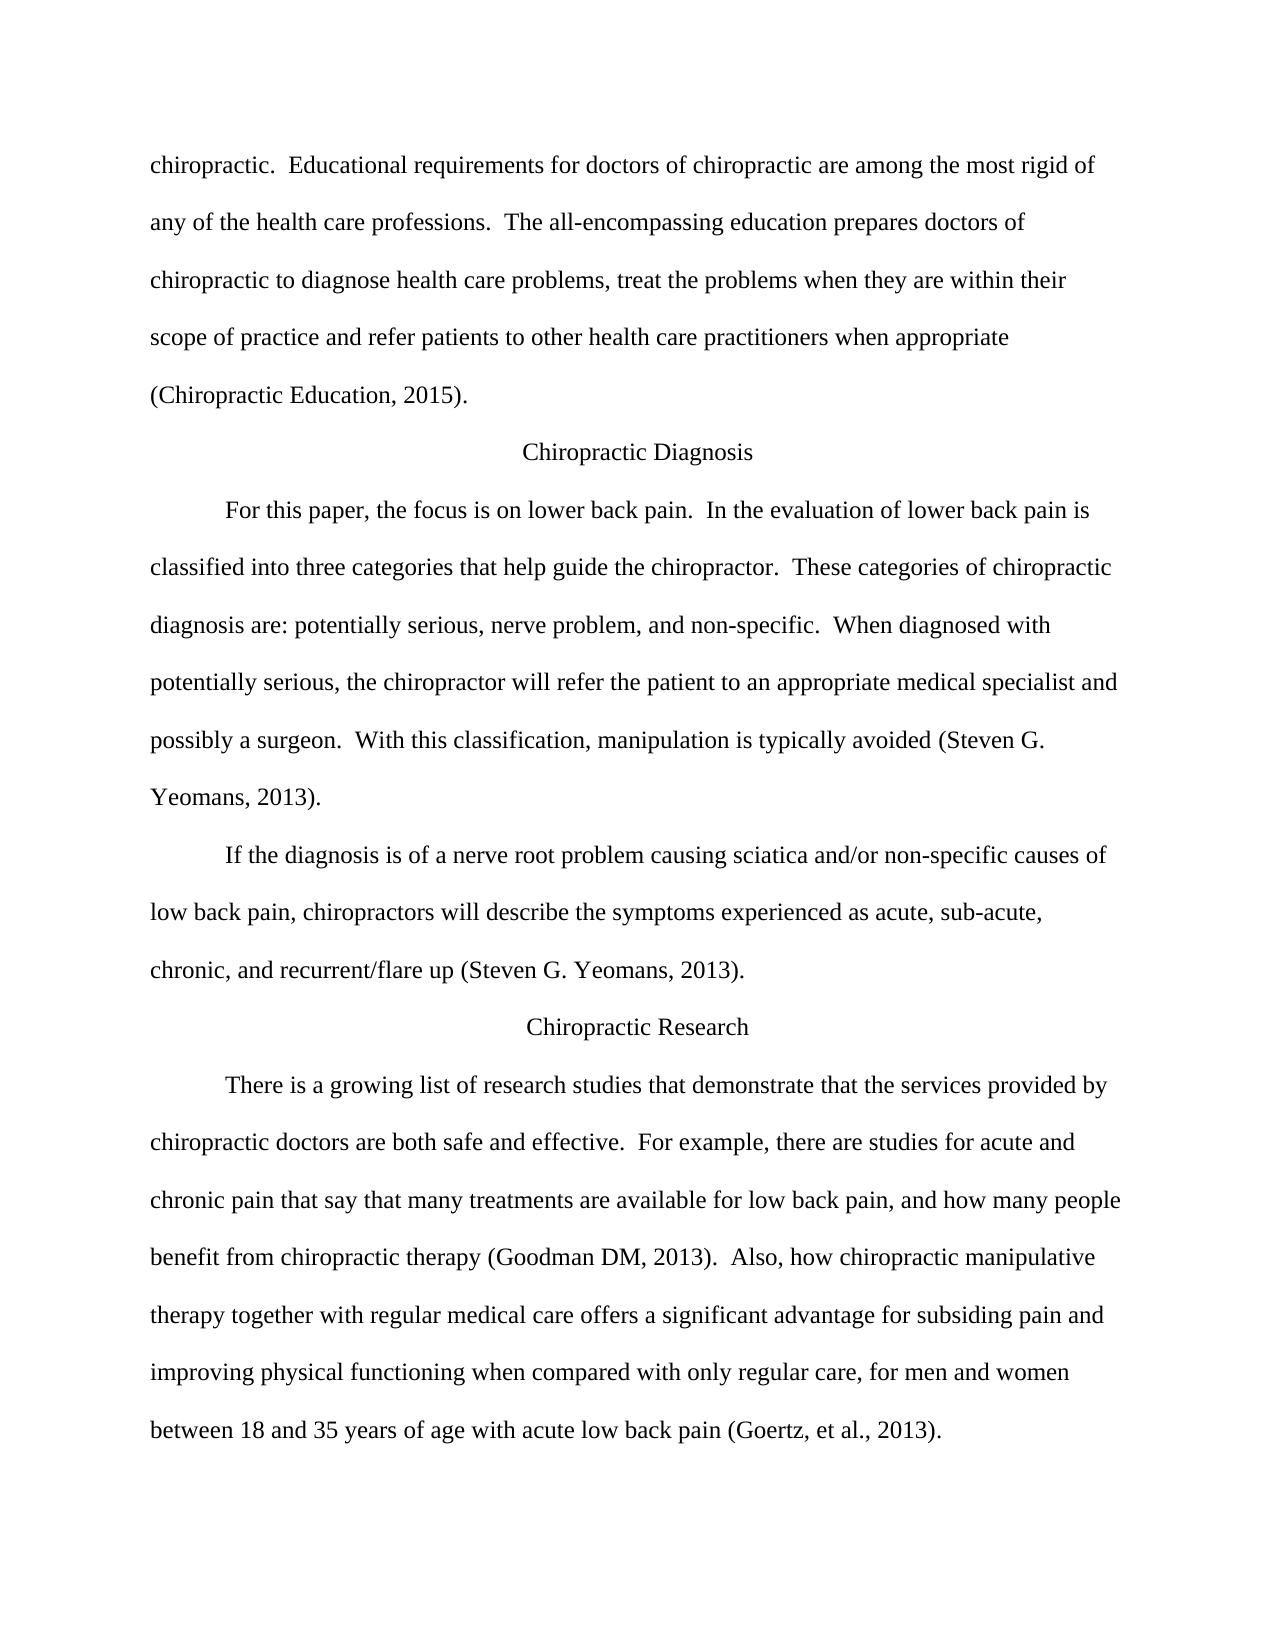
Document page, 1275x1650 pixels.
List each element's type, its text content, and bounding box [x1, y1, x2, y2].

text If the diagnosis is of a nerve root problem causing sciatica and/or non-specific causes of low back pain, chiropractors will describe the symptoms experienced as acute, sub-acute, chronic, and recurrent/flare up. [150, 840, 1125, 984]
text Chiropractic Diagnosis [150, 437, 1125, 466]
text Chiropractic Research [150, 1012, 1125, 1041]
text For this paper, the focus is on lower back pain. In the evaluation of lower back pain is classified into three categories that help guide the chiropractor. These categories of chiropractic diagnosis are: potentially serious, nerve problem, and non-specific. When diagnosed with potentially serious, the chiropractor will refer the patient to an appropriate medical specialist and possibly a surgeon. With this classification, manipulation is typically avoided. [150, 495, 1125, 811]
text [150, 150, 1125, 409]
text There is a growing list of research studies that demonstrate that the services provided by chiropractic doctors are both safe and effective. For example, there are studies for acute and chronic pain that say that many treatments are available for low back pain, and how many people benefit from chiropractic therapy. Also, how chiropractic manipulative therapy together with regular medical care offers a significant advantage for subsiding pain and improving physical functioning when compared with only regular care, for men and women between 18 and 35 years of age with acute low back pain. [150, 1070, 1125, 1444]
